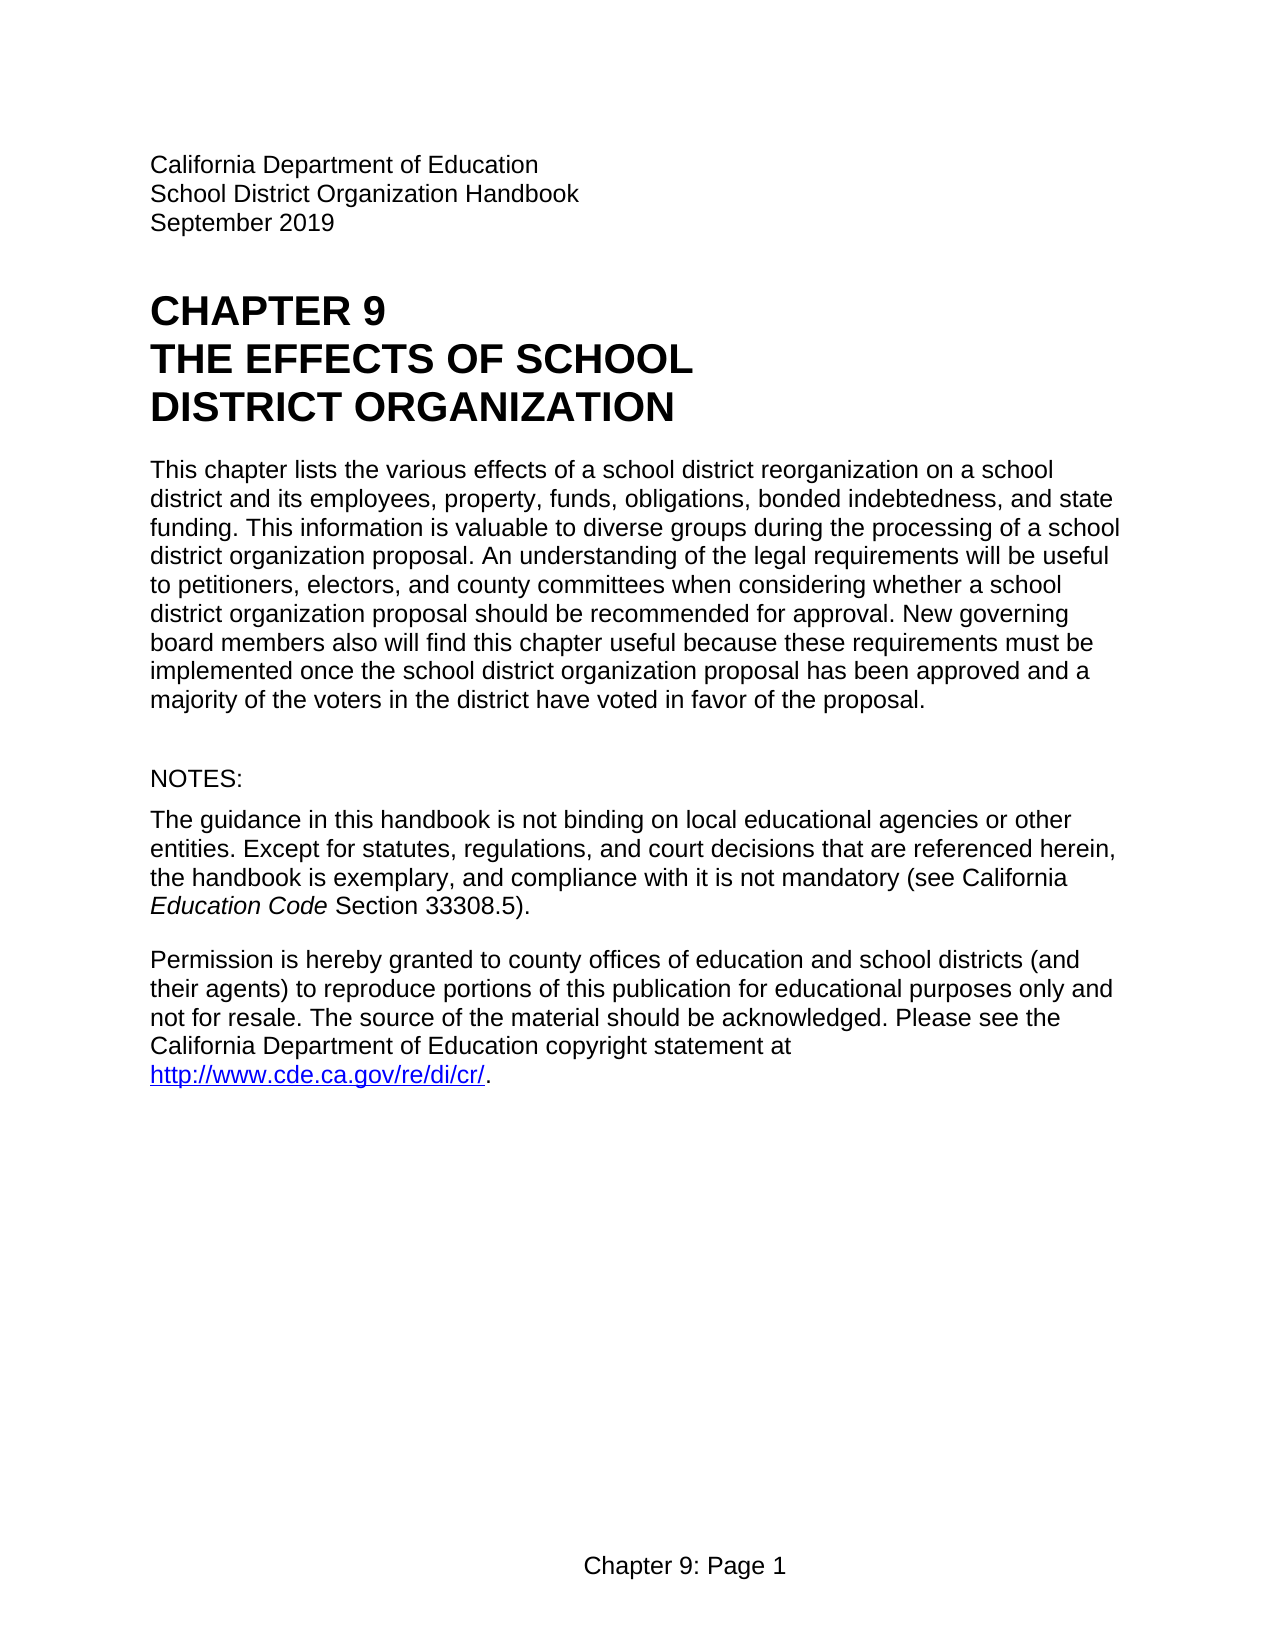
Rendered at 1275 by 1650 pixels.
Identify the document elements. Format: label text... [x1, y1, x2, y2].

text The guidance in this handbook is not binding on local educational agencies or other entities. Except for statutes, regulations, and court decisions that are referenced herein, the handbook is exemplary, and compliance with it is not mandatory (see California Education Code Section 33308.5). [150, 805, 1125, 920]
text Permission is hereby granted to county offices of education and school districts (and their agents) to reproduce portions of this publication for educational purposes only and not for resale. The source of the material should be acknowledged. Please see the California Department of Education copyright statement at http://www.cde.ca.gov/re/di/cr/. [150, 945, 1125, 1089]
subtitle CHAPTER 9 THE EFFECTS OF SCHOOL DISTRICT ORGANIZATION [150, 286, 1125, 430]
text California Department of Education School District Organization Handbook September 2019 [150, 150, 1125, 236]
text This chapter lists the various effects of a school district reorganization on a school district and its employees, property, funds, obligations, bonded indebtedness, and state funding. This information is valuable to diverse groups during the processing of a school district organization proposal. An understanding of the legal requirements will be useful to petitioners, electors, and county committees when considering whether a school district organization proposal should be recommended for approval. New governing board members also will find this chapter useful because these requirements must be implemented once the school district organization proposal has been approved and a majority of the voters in the district have voted in favor of the proposal. [150, 455, 1125, 714]
text NOTES: [150, 764, 1125, 792]
